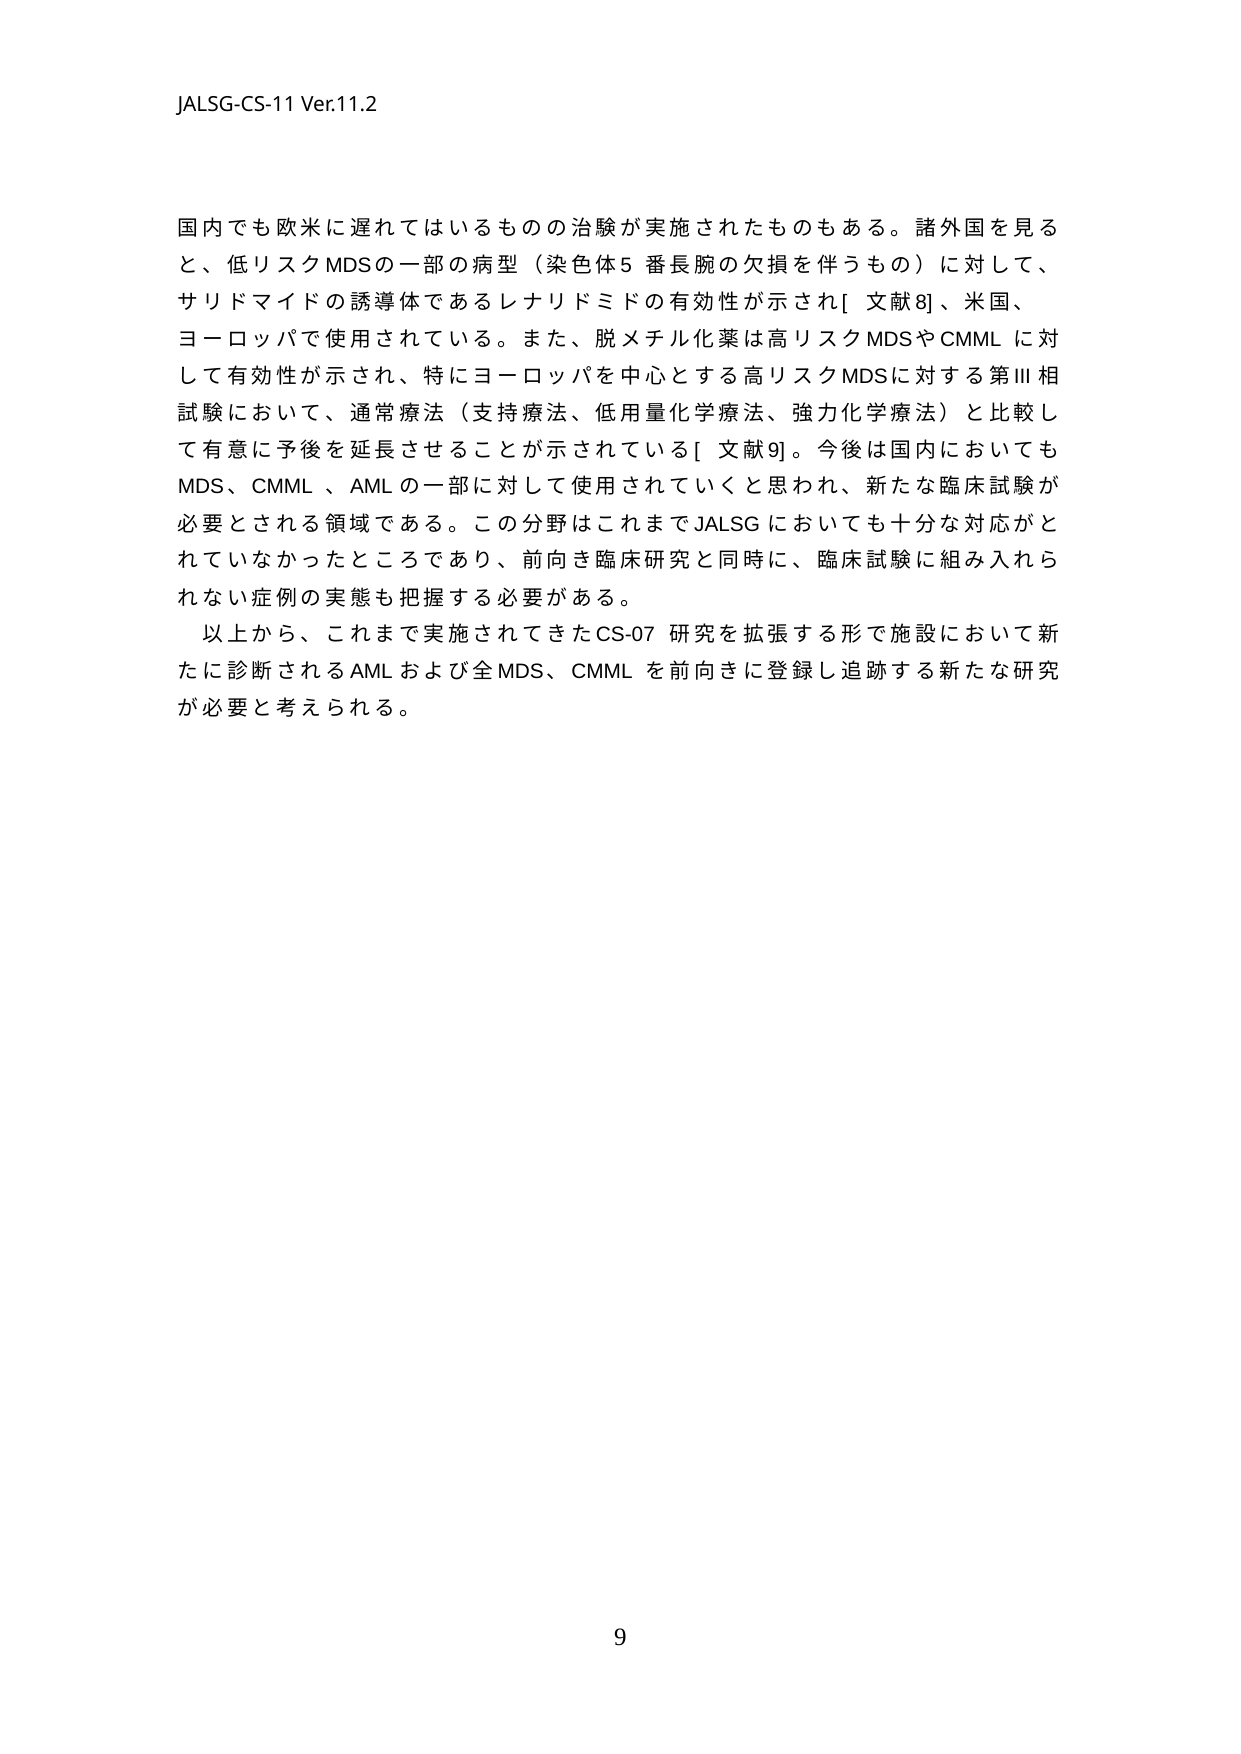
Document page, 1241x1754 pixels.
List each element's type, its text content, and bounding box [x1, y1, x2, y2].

text 以上から、これまで実施されてきたCS-07研究を拡張する形で施設において新たに診断されるAMLおよび全MDS、CMMLを前向きに登録し追跡する新たな研究が必要と考えられる。 [178, 614, 1063, 725]
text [178, 208, 1063, 614]
